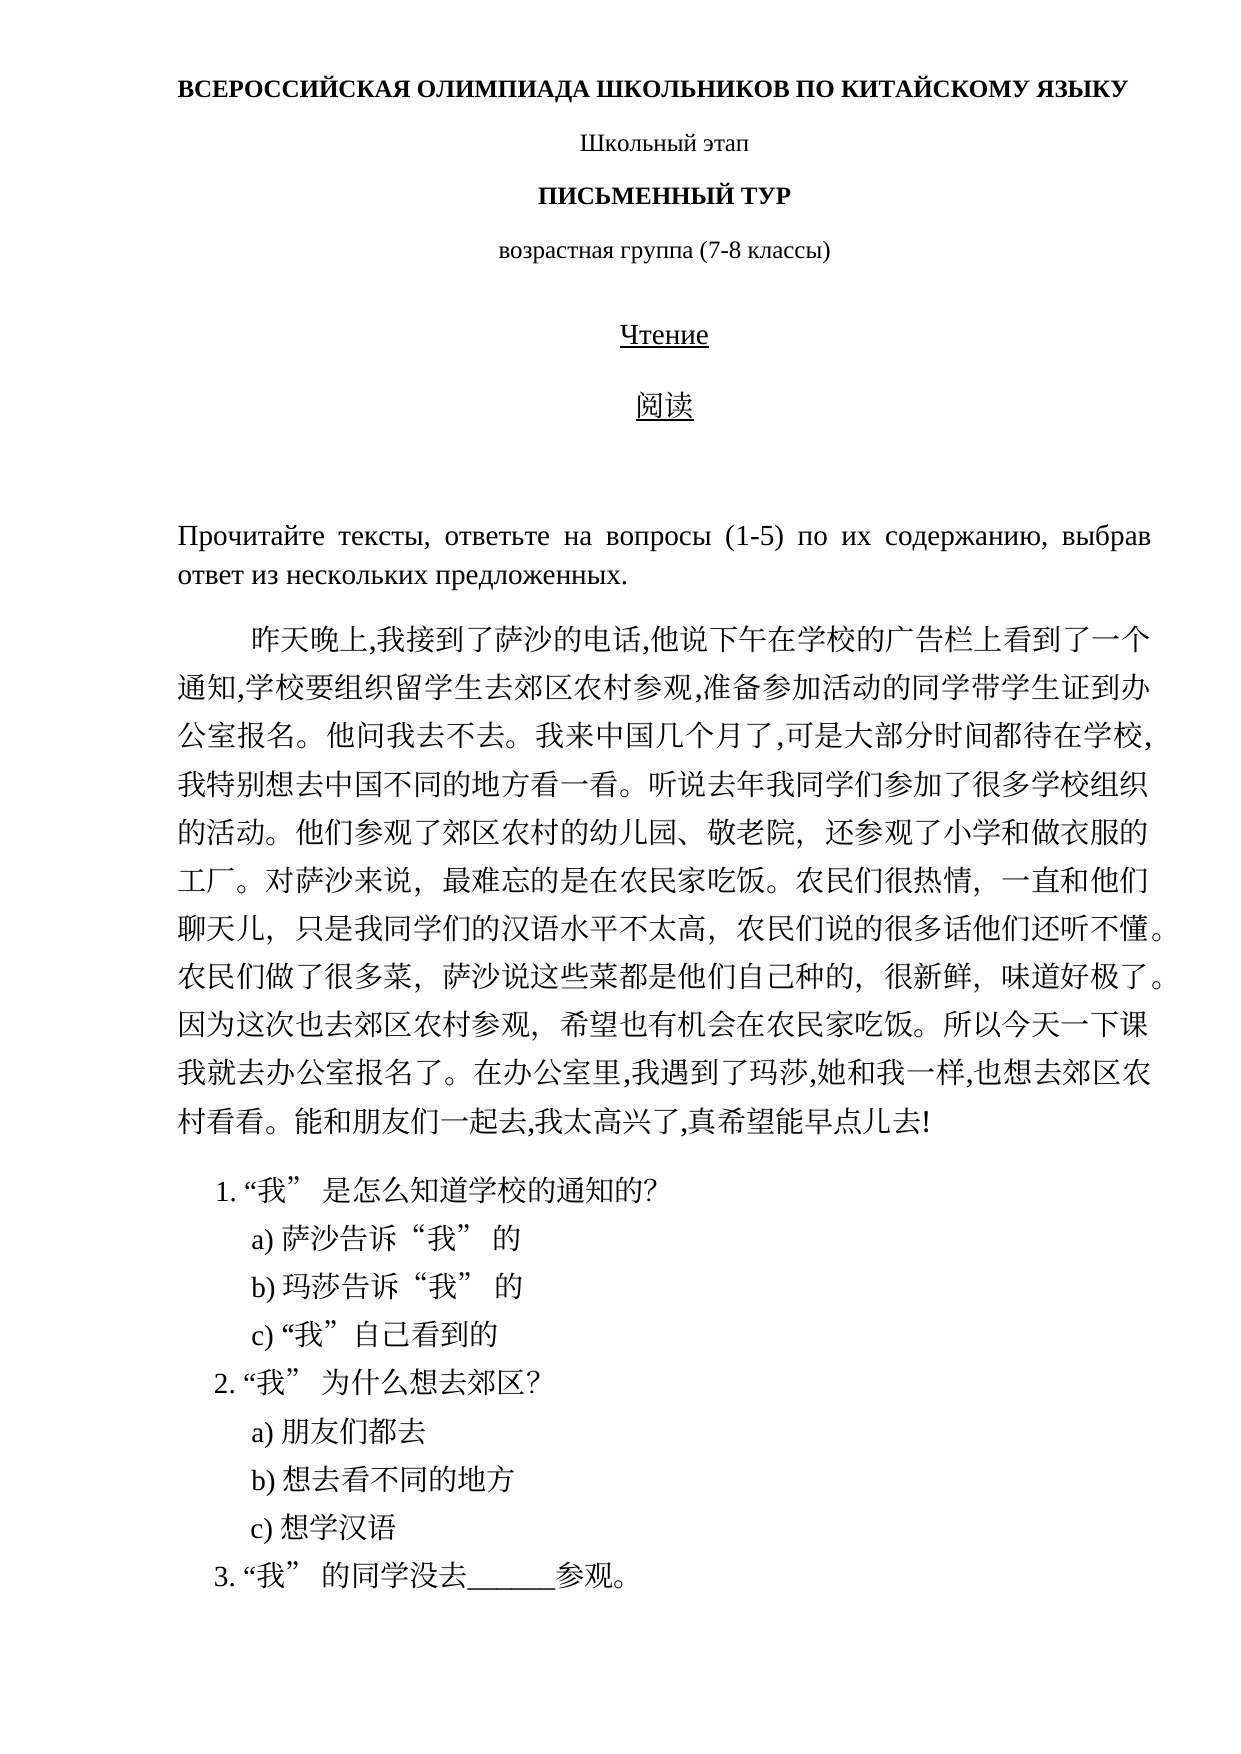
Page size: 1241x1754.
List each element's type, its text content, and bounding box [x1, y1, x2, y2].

text a) 萨沙告诉“我” 的 [215, 1216, 1152, 1258]
text 阅读 [177, 383, 1152, 424]
text 3. “我” 的同学没去______参观。 [177, 1553, 1152, 1595]
text a) 朋友们都去 [177, 1408, 1152, 1450]
text c) 想学汉语 [177, 1505, 1152, 1547]
text Чтение [177, 317, 1152, 351]
text Прочитайте тексты, ответьте на вопросы (1-5) по их содержанию, выбрав ответ из нескольких предложенных. [177, 518, 1152, 591]
text 2. “我” 为什么想去郊区？ [177, 1360, 1152, 1402]
text 1. “我” 是怎么知道学校的通知的？ [215, 1168, 1152, 1209]
text b) 想去看不同的地方 [177, 1457, 1152, 1498]
text c) “我”自己看到的 [215, 1312, 1152, 1354]
text 昨天晚上,我接到了萨沙的电话,他说下午在学校的广告栏上看到了一个通知,学校要组织留学生去郊区农村参观,准备参加活动的同学带学生证到办公室报名。他问我去不去。我来中国几个月了,可是大部分时间都待在学校,我特别想去中国不同的地方看一看。听说去年我同学们参加了很多学校组织的活动。他们参观了郊区农村的幼儿园、敬老院，还参观了小学和做衣服的工厂。对萨沙来说，最难忘的是在农民家吃饭。农民们很热情，一直和他们聊天儿，只是我同学们的汉语水平不太高，农民们说的很多话他们还听不懂。农民们做了很多菜，萨沙说这些菜都是他们自己种的，很新鲜，味道好极了。因为这次也去郊区农村参观，希望也有机会在农民家吃饭。所以今天一下课我就去办公室报名了。在办公室里,我遇到了玛莎,她和我一样,也想去郊区农村看看。能和朋友们一起去,我太高兴了,真希望能早点儿去! [177, 616, 1152, 1141]
text b) 玛莎告诉“我” 的 [215, 1264, 1152, 1306]
